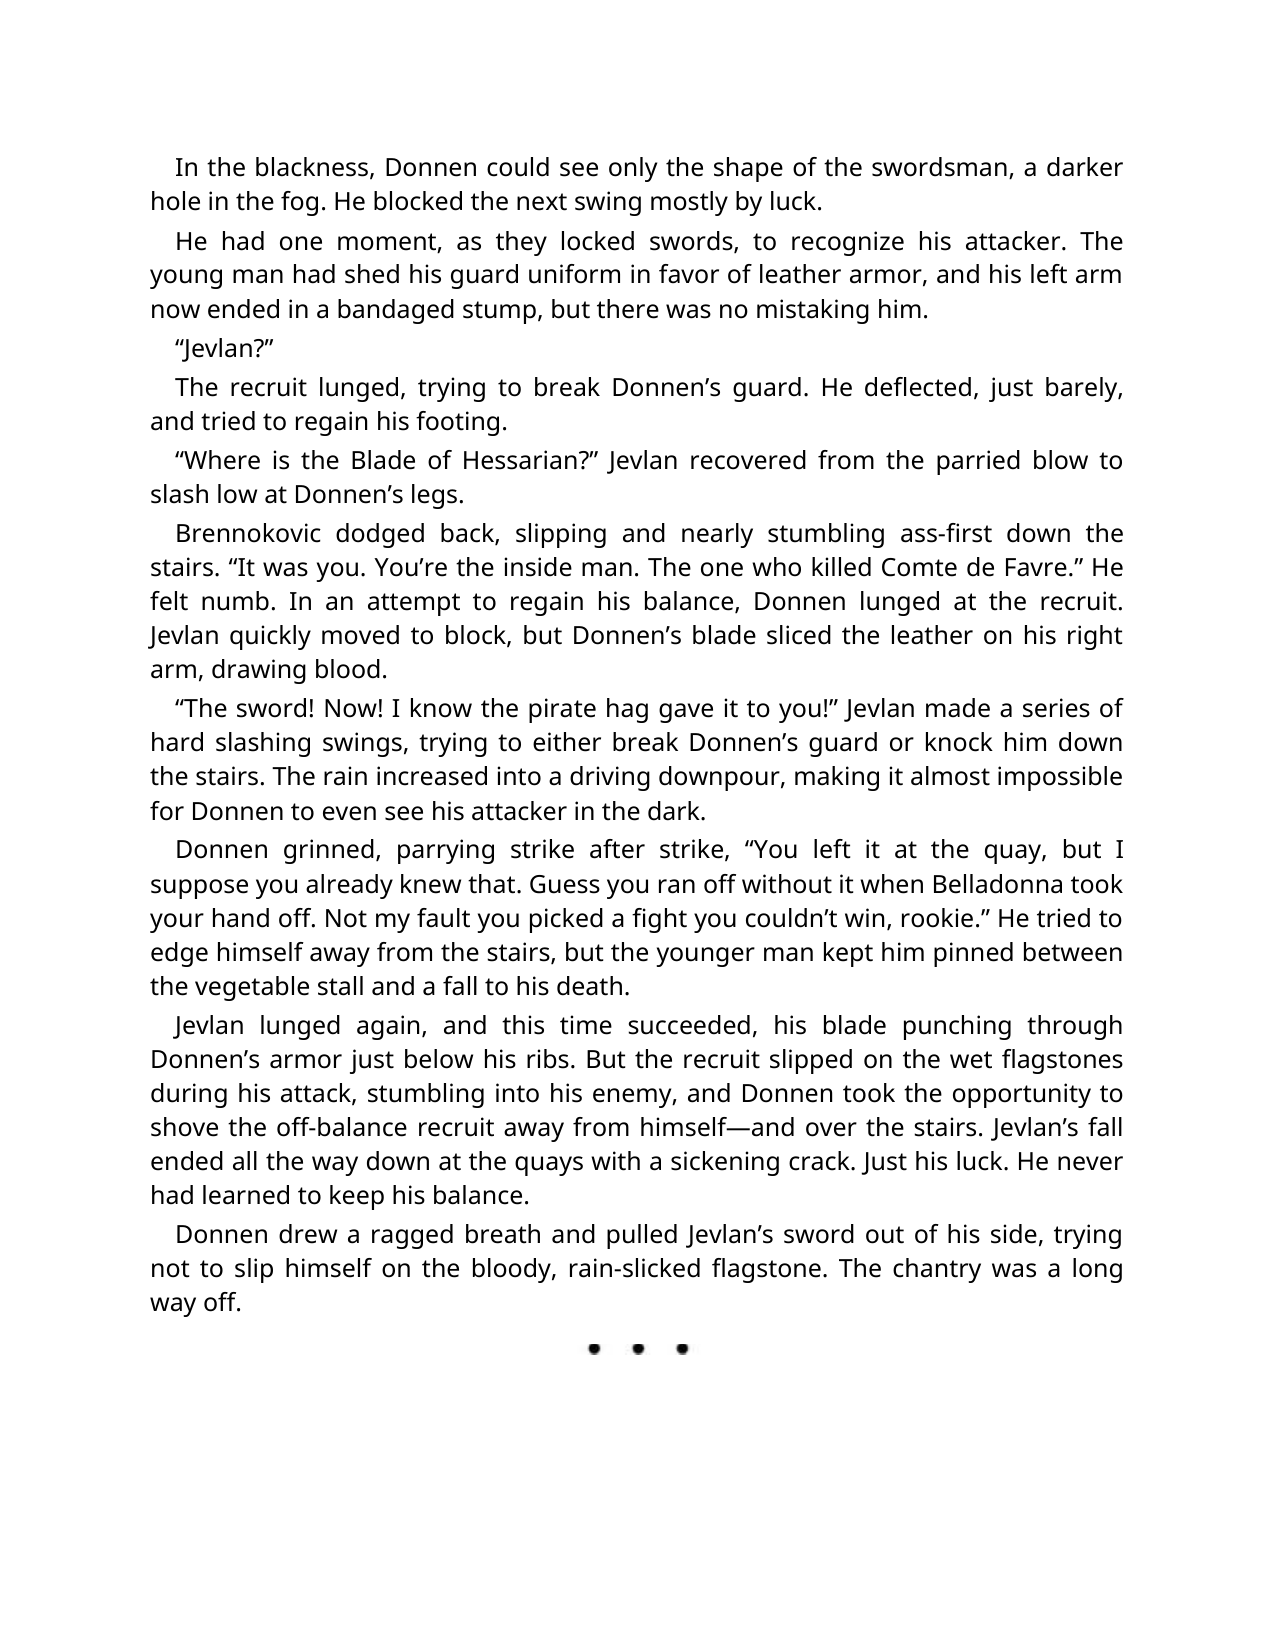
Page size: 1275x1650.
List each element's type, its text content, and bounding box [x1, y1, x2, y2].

picture [150, 1344, 1125, 1355]
text He had one moment, as they locked swords, to recognize his attacker. The young man had shed his guard uniform in favor of leather armor, and his left arm now ended in a bandaged stump, but there was no mistaking him. [150, 223, 1125, 325]
text Brennokovic dodged back, slipping and nearly stumbling ass-first down the stairs. “It was you. You’re the inside man. The one who killed Comte de Favre.” He felt numb. In an attempt to regain his balance, Donnen lunged at the recruit. Jevlan quickly moved to block, but Donnen’s blade sliced the leather on his right arm, drawing blood. [150, 516, 1125, 686]
text “Where is the Blade of Hessarian?” Jevlan recovered from the parried blow to slash low at Donnen’s legs. [150, 442, 1125, 511]
text “The sword! Now! I know the pirate hag gave it to you!” Jevlan made a series of hard slashing swings, trying to either break Donnen’s guard or knock him down the stairs. The rain increased into a driving downpour, making it almost impossible for Donnen to even see his attacker in the dark. [150, 691, 1125, 827]
text “Jevlan?” [150, 330, 1125, 364]
text Donnen grinned, parrying strike after strike, “You left it at the quay, but I suppose you already knew that. Guess you ran off without it when Belladonna took your hand off. Not my fault you picked a fight you couldn’t win, rookie.” He tried to edge himself away from the stairs, but the younger man kept him pinned between the vegetable stall and a fall to his death. [150, 832, 1125, 1002]
text Donnen drew a ragged breath and pulled Jevlan’s sword out of his side, trying not to slip himself on the bloody, rain-slicked flagstone. The chantry was a long way off. [150, 1217, 1125, 1319]
text Jevlan lunged again, and this time succeeded, his blade punching through Donnen’s armor just below his ribs. But the recruit slipped on the wet flagstones during his attack, stumbling into his enemy, and Donnen took the opportunity to shove the off-balance recruit away from himself—and over the stairs. Jevlan’s fall ended all the way down at the quays with a sickening crack. Just his luck. He never had learned to keep his balance. [150, 1007, 1125, 1212]
text In the blackness, Donnen could see only the shape of the swordsman, a darker hole in the fog. He blocked the next swing mostly by luck. [150, 150, 1125, 218]
text The recruit lunged, trying to break Donnen’s guard. He deflected, just barely, and tried to regain his footing. [150, 369, 1125, 437]
